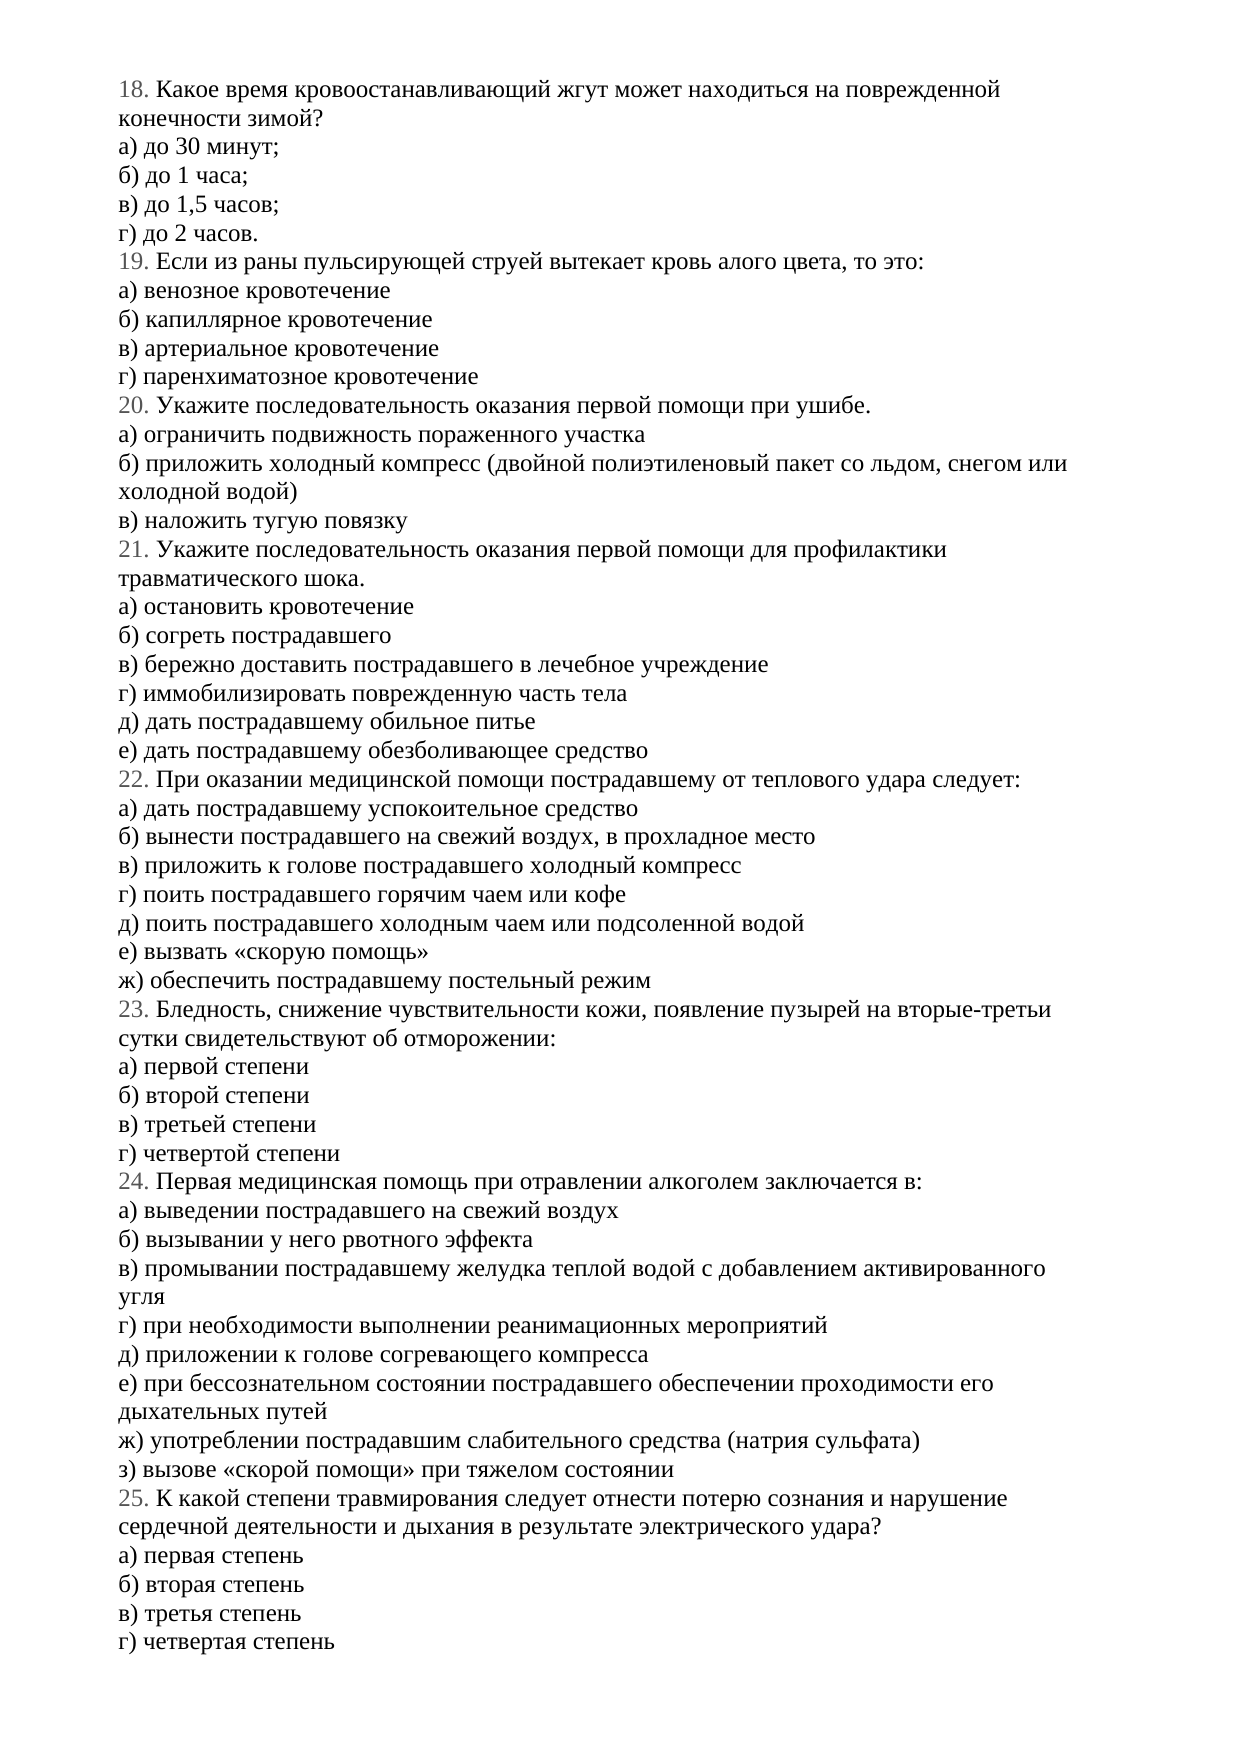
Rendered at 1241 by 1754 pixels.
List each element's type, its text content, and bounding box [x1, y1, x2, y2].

text 25. К какой степени травмирования следует отнести потерю сознания и нарушение сердечной деятельности и дыхания в результате электрического удара? [118, 1483, 1093, 1540]
text а) до 30 минут; б) до 1 часа; в) до 1,5 часов; г) до 2 часов. [118, 131, 1093, 246]
text 22. При оказании медицинской помощи пострадавшему от теплового удара следует: [118, 764, 1093, 793]
text 19. Если из раны пульсирующей струей вытекает кровь алого цвета, то это: [118, 246, 1093, 275]
text а) выведении пострадавшего на свежий воздух б) вызывании у него рвотного эффекта в) промывании пострадавшему желудка теплой водой с добавлением активированного угля г) при необходимости выполнении реанимационных мероприятий д) приложении к голове согревающего компресса е) при бессознательном состоянии пострадавшего обеспечении проходимости его дыхательных путей ж) употреблении пострадавшим слабительного средства (натрия сульфата) з) вызове «скорой помощи» при тяжелом состоянии [118, 1195, 1093, 1483]
text 23. Бледность, снижение чувствительности кожи, появление пузырей на вторые-третьи сутки свидетельствуют об отморожении: [118, 994, 1093, 1051]
text а) дать пострадавшему успокоительное средство б) вынести пострадавшего на свежий воздух, в прохладное место в) приложить к голове пострадавшего холодный компресс г) поить пострадавшего горячим чаем или кофе д) поить пострадавшего холодным чаем или подсоленной водой е) вызвать «скорую помощь» ж) обеспечить пострадавшему постельный режим [118, 793, 1093, 994]
text а) ограничить подвижность пораженного участка б) приложить холодный компресс (двойной полиэтиленовый пакет со льдом, снегом или холодной водой) в) наложить тугую повязку [118, 419, 1093, 534]
text 24. Первая медицинская помощь при отравлении алкоголем заключается в: [118, 1166, 1093, 1195]
text а) венозное кровотечение б) капиллярное кровотечение в) артериальное кровотечение г) паренхиматозное кровотечение [118, 275, 1093, 390]
text а) первой степени б) второй степени в) третьей степени г) четвертой степени [118, 1051, 1093, 1166]
text 21. Укажите последовательность оказания первой помощи для профилактики травматического шока. [118, 534, 1093, 591]
text а) первая степень б) вторая степень в) третья степень г) четвертая степень [118, 1540, 1093, 1655]
text 18. Какое время кровоостанавливающий жгут может находиться на поврежденной конечности зимой? [118, 74, 1093, 131]
text 20. Укажите последовательность оказания первой помощи при ушибе. [118, 390, 1093, 419]
text а) остановить кровотечение б) согреть пострадавшего в) бережно доставить пострадавшего в лечебное учреждение г) иммобилизировать поврежденную часть тела д) дать пострадавшему обильное питье е) дать пострадавшему обезболивающее средство [118, 591, 1093, 764]
